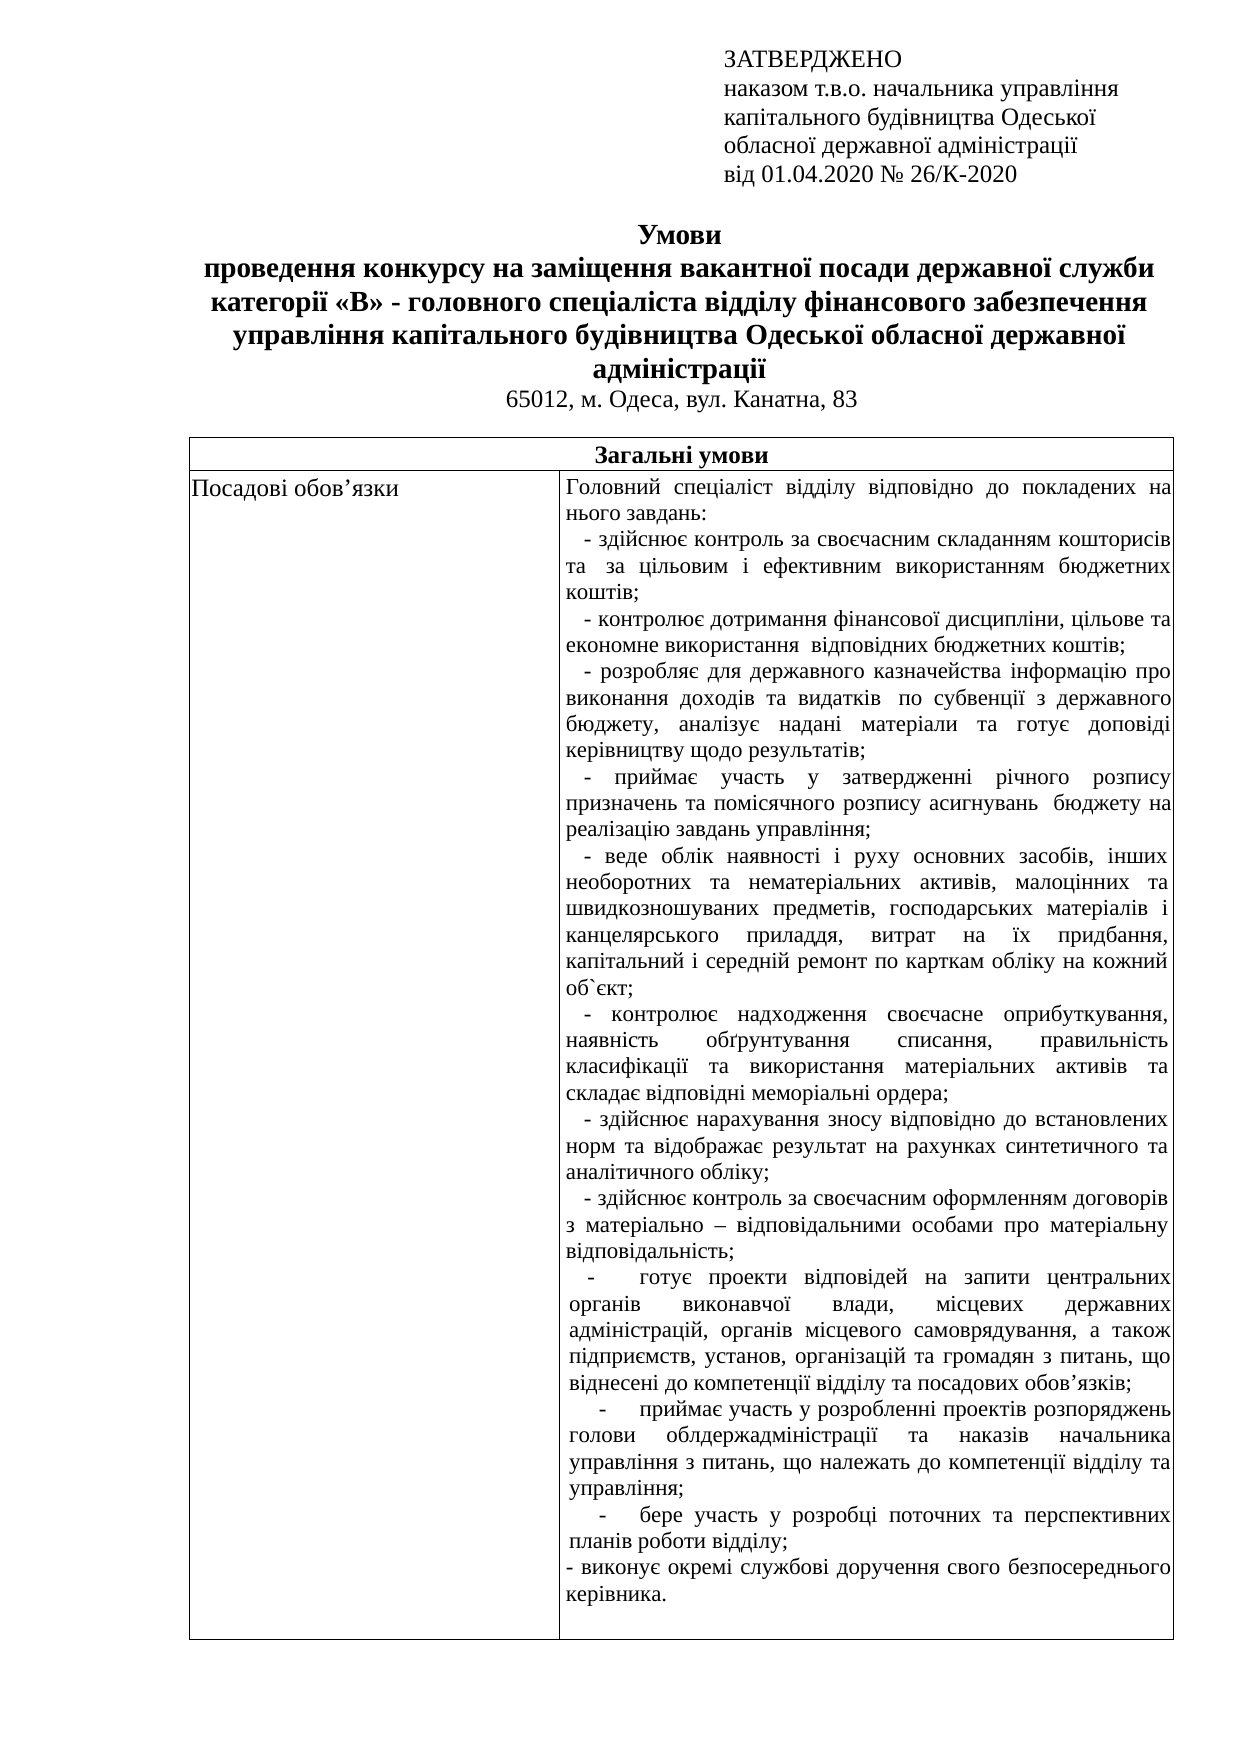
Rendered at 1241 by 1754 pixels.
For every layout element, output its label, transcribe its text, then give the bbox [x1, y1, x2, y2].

text Умови [177, 217, 1181, 250]
text 65012, м. Одеса, вул. Канатна, 83 [182, 384, 1181, 413]
text проведення конкурсу на заміщення вакантної посади державної служби категорії «В» - головного спеціаліста відділу фінансового забезпечення управління капітального будівництва Одеської обласної державної адміністрації [177, 250, 1181, 384]
table_cell Посадові обов’язки [190, 471, 559, 1639]
table_cell Головний спеціаліст відділу відповідно до покладених на нього завдань: - здійснює контроль за своєчасним складанням кошторисів та за цільовим і ефективним використанням бюджетних коштів; - контролює дотримання фінансової дисципліни, цільове та економне використання відповідних бюджетних коштів; - розробляє для державного казначейства інформацію про виконання доходів та видатків по субвенції з державного бюджету, аналізує надані матеріали та готує доповіді керівництву щодо результатів; - приймає участь у затвердженні річного розпису призначень та помісячного розпису асигнувань бюджету на реалізацію завдань управління; - веде облік наявності і руху основних засобів, інших необоротних та нематеріальних активів, малоцінних та швидкозношуваних предметів, господарських матеріалів і канцелярського приладдя, витрат на їх придбання, капітальний і середній ремонт по карткам обліку на кожний об`єкт; - контролює надходження своєчасне оприбуткування, наявність обґрунтування списання, правильність класифікації та використання матеріальних активів та складає відповідні меморіальні ордера; - здійснює нарахування зносу відповідно до встановлених норм та відображає результат на рахунках синтетичного та аналітичного обліку; - здійснює контроль за своєчасним оформленням договорів з матеріально – відповідальними особами про матеріальну відповідальність; готує проекти відповідей на запити центральних органів виконавчої влади, місцевих державних адміністрацій, органів місцевого самоврядування, а також підприємств, установ, організацій та громадян з питань, що віднесені до компетенції відділу та посадових обов’язків; приймає участь у розробленні проектів розпоряджень голови облдержадміністрації та наказів начальника управління з питань, що належать до компетенції відділу та управління; бере участь у розробці поточних та перспективних планів роботи відділу; - виконує окремі службові доручення свого безпосереднього керівника. [560, 471, 1173, 1639]
text ЗАТВЕРДЖЕНО наказом т.в.о. начальника управління капітального будівництва Одеської обласної державної адміністрації від 01.04.2020 № 26/К-2020 [723, 44, 1181, 188]
table_header Загальні умови [190, 438, 1173, 470]
